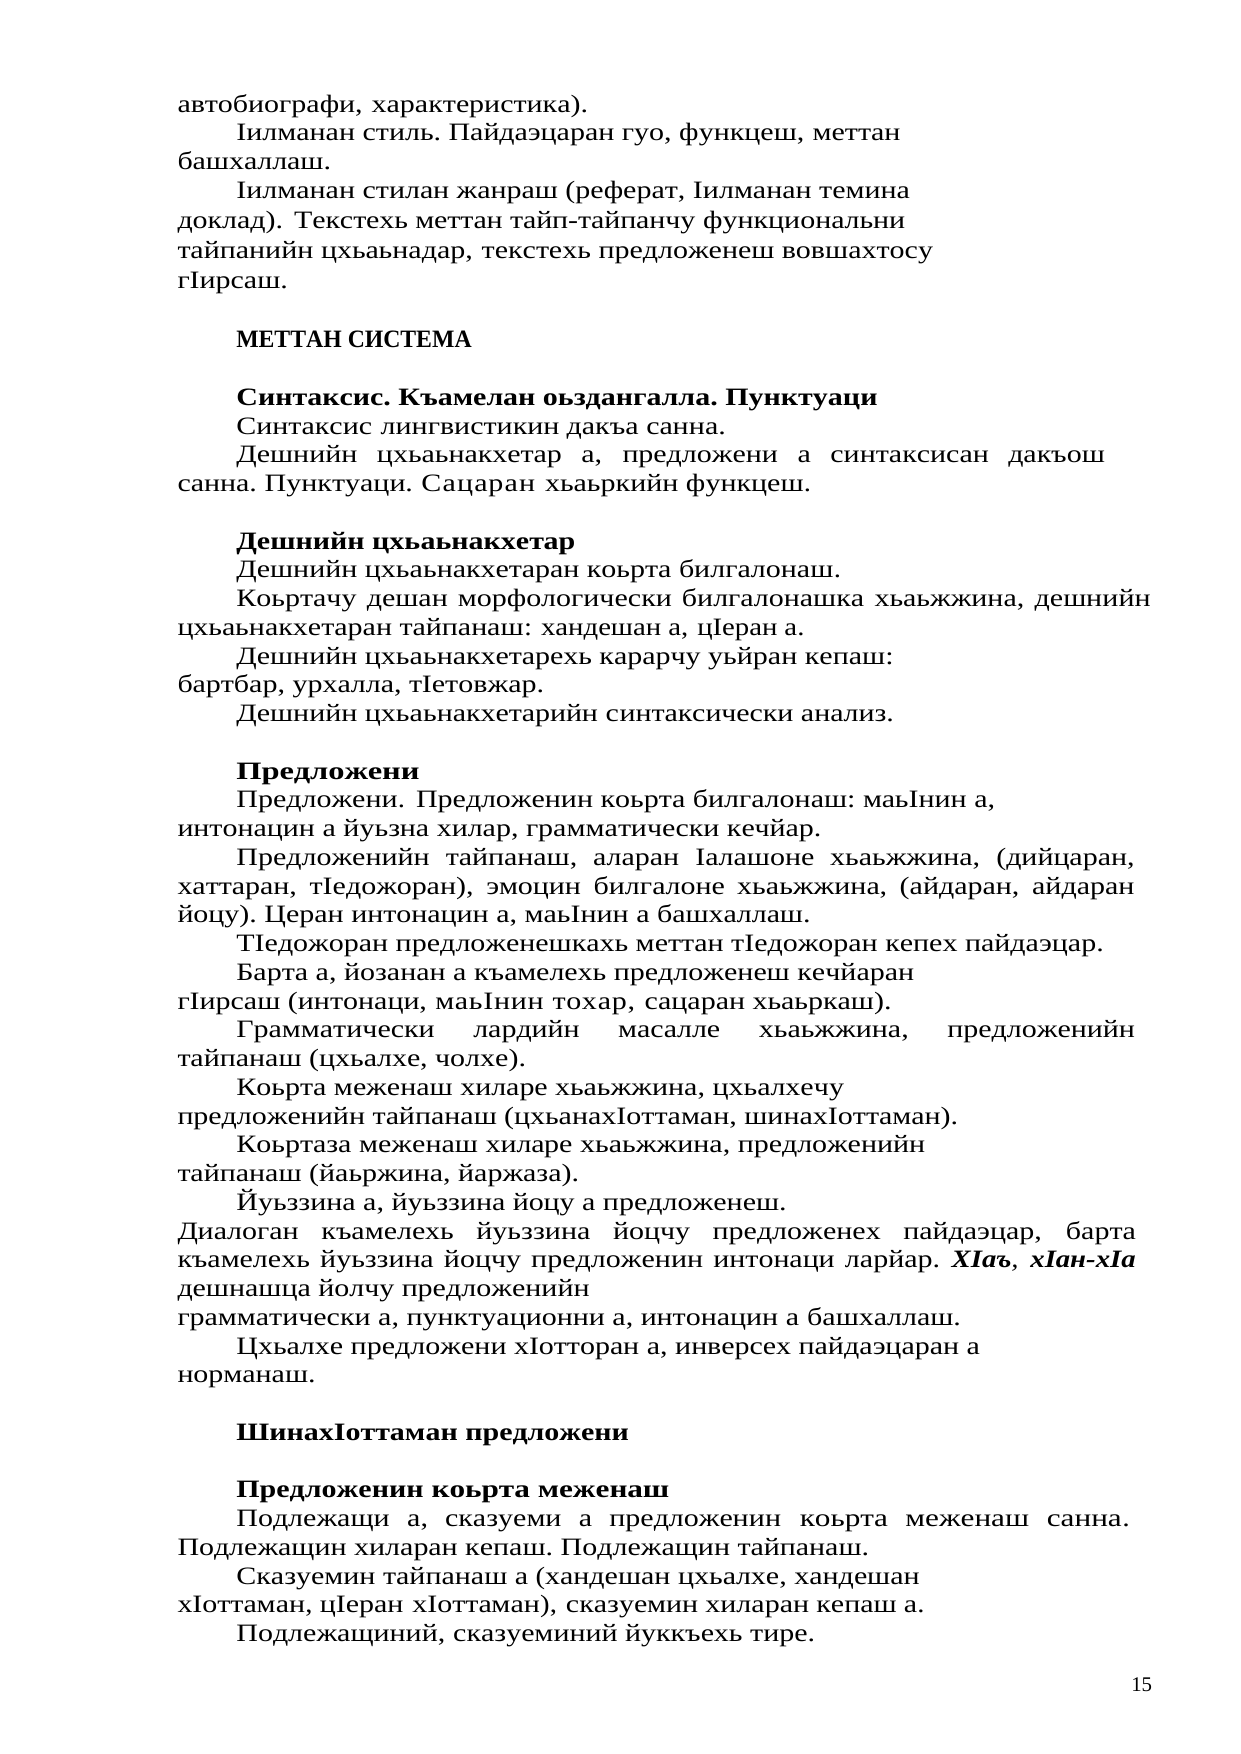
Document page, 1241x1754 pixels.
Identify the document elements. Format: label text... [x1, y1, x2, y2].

text Коьртаза меженаш хиларе хьаьжжина, предложенийн [177, 1129, 1136, 1158]
text Предложенин коьрта меженаш [177, 1474, 1152, 1503]
text Диалоган къамелехь йуьззина йоцчу предложенех пайдаэцар, барта къамелехь йуьззина йоцчу предложенин интонаци ларйар. ХIаъ, хIан-хIа дешнашца йолчу предложенийн [177, 1216, 1136, 1302]
text Дешнийн цхьаьнакхетар [177, 526, 1152, 554]
text Коьрта меженаш хиларе хьаьжжина, цхьалхечу [177, 1072, 1136, 1101]
text Дешнийн цхьаьнакхетар а, предложени а синтаксисан дакъош санна. Пунктуаци. Сацаран хьаьркийн функцеш. [177, 439, 1105, 497]
text Iилманан стилан жанраш (реферат, Iилманан темина [177, 175, 1136, 204]
text бартбар, урхалла, тIетовжар. [177, 669, 1152, 698]
text Йуьззина а, йуьззина йоцу а предложенеш. [177, 1187, 1152, 1216]
text Цхьалхе предложени хIотторан а, инверсех пайдаэцаран а [177, 1331, 1136, 1359]
text автобиографи, характеристика). [177, 89, 1136, 117]
text гIирсаш. [177, 266, 1136, 294]
text МЕТТАН СИСТЕМА [177, 324, 1152, 353]
text ШинахIоттаман предложени [177, 1417, 1152, 1446]
text Дешнийн цхьаьнакхетарехь карарчу уьйран кепаш: [177, 641, 1152, 669]
text Предложени [177, 756, 1136, 784]
text грамматически а, пунктуационни а, интонацин а башхаллаш. [177, 1302, 1136, 1331]
text норманаш. [177, 1359, 1136, 1388]
text Грамматически лардийн масалле хьаьжжина, предложенийн тайпанаш (цхьалхе, чолхе). [177, 1014, 1136, 1072]
text хIоттаман, цIеран хIоттаман), сказуемин хиларан кепаш а. [177, 1589, 1136, 1618]
text тайпанаш (йаьржина, йаржаза). [177, 1158, 1136, 1187]
text Коьртачу дешан морфологически билгалонашка хьаьжжина, дешнийн цхьаьнакхетаран тайпанаш: хандешан а, цIеран а. [177, 583, 1152, 641]
text Синтаксис лингвистикин дакъа санна. [177, 411, 1152, 439]
text гIирсаш (интонаци, маьIнин тохар, сацаран хьаьркаш). [177, 986, 1136, 1014]
text Дешнийн цхьаьнакхетаран коьрта билгалонаш. [177, 554, 1152, 583]
text ТIедожоран предложенешкахь меттан тIедожоран кепех пайдаэцар. [177, 928, 1136, 957]
text интонацин а йуьзна хилар, грамматически кечйар. [177, 813, 1136, 842]
text Барта а, йозанан а къамелехь предложенеш кечйаран [177, 957, 1136, 986]
text Iилманан стиль. Пайдаэцаран гуо, функцеш, меттан [177, 117, 1136, 146]
text Сказуемин тайпанаш а (хандешан цхьалхе, хандешан [177, 1561, 1136, 1589]
text доклад). Текстехь меттан тайп-тайпанчу функциональни [177, 205, 1136, 234]
text предложенийн тайпанаш (цхьанахIоттаман, шинахIоттаман). [177, 1101, 1136, 1129]
text Предложени. Предложенин коьрта билгалонаш: маьIнин а, [177, 784, 1136, 813]
text Предложенийн тайпанаш, аларан Iалашоне хьаьжжина, (дийцаран, хаттаран, тIедожоран), эмоцин билгалоне хьаьжжина, (айдаран, айдаран йоцу). Церан интонацин а, маьIнин а башхаллаш. [177, 842, 1136, 928]
text тайпанийн цхьаьнадар, текстехь предложенеш вовшахтосу [177, 235, 1136, 264]
text башхаллаш. [177, 146, 1136, 175]
text Подлежащиний, сказуеминий йуккъехь тире. [177, 1618, 1152, 1647]
text Подлежащи а, сказуеми а предложенин коьрта меженаш санна. Подлежащин хиларан кепаш. Подлежащин тайпанаш. [177, 1503, 1129, 1561]
text Синтаксис. Къамелан оьздангалла. Пунктуаци [177, 382, 1152, 411]
text Дешнийн цхьаьнакхетарийн синтаксически анализ. [177, 698, 1152, 727]
